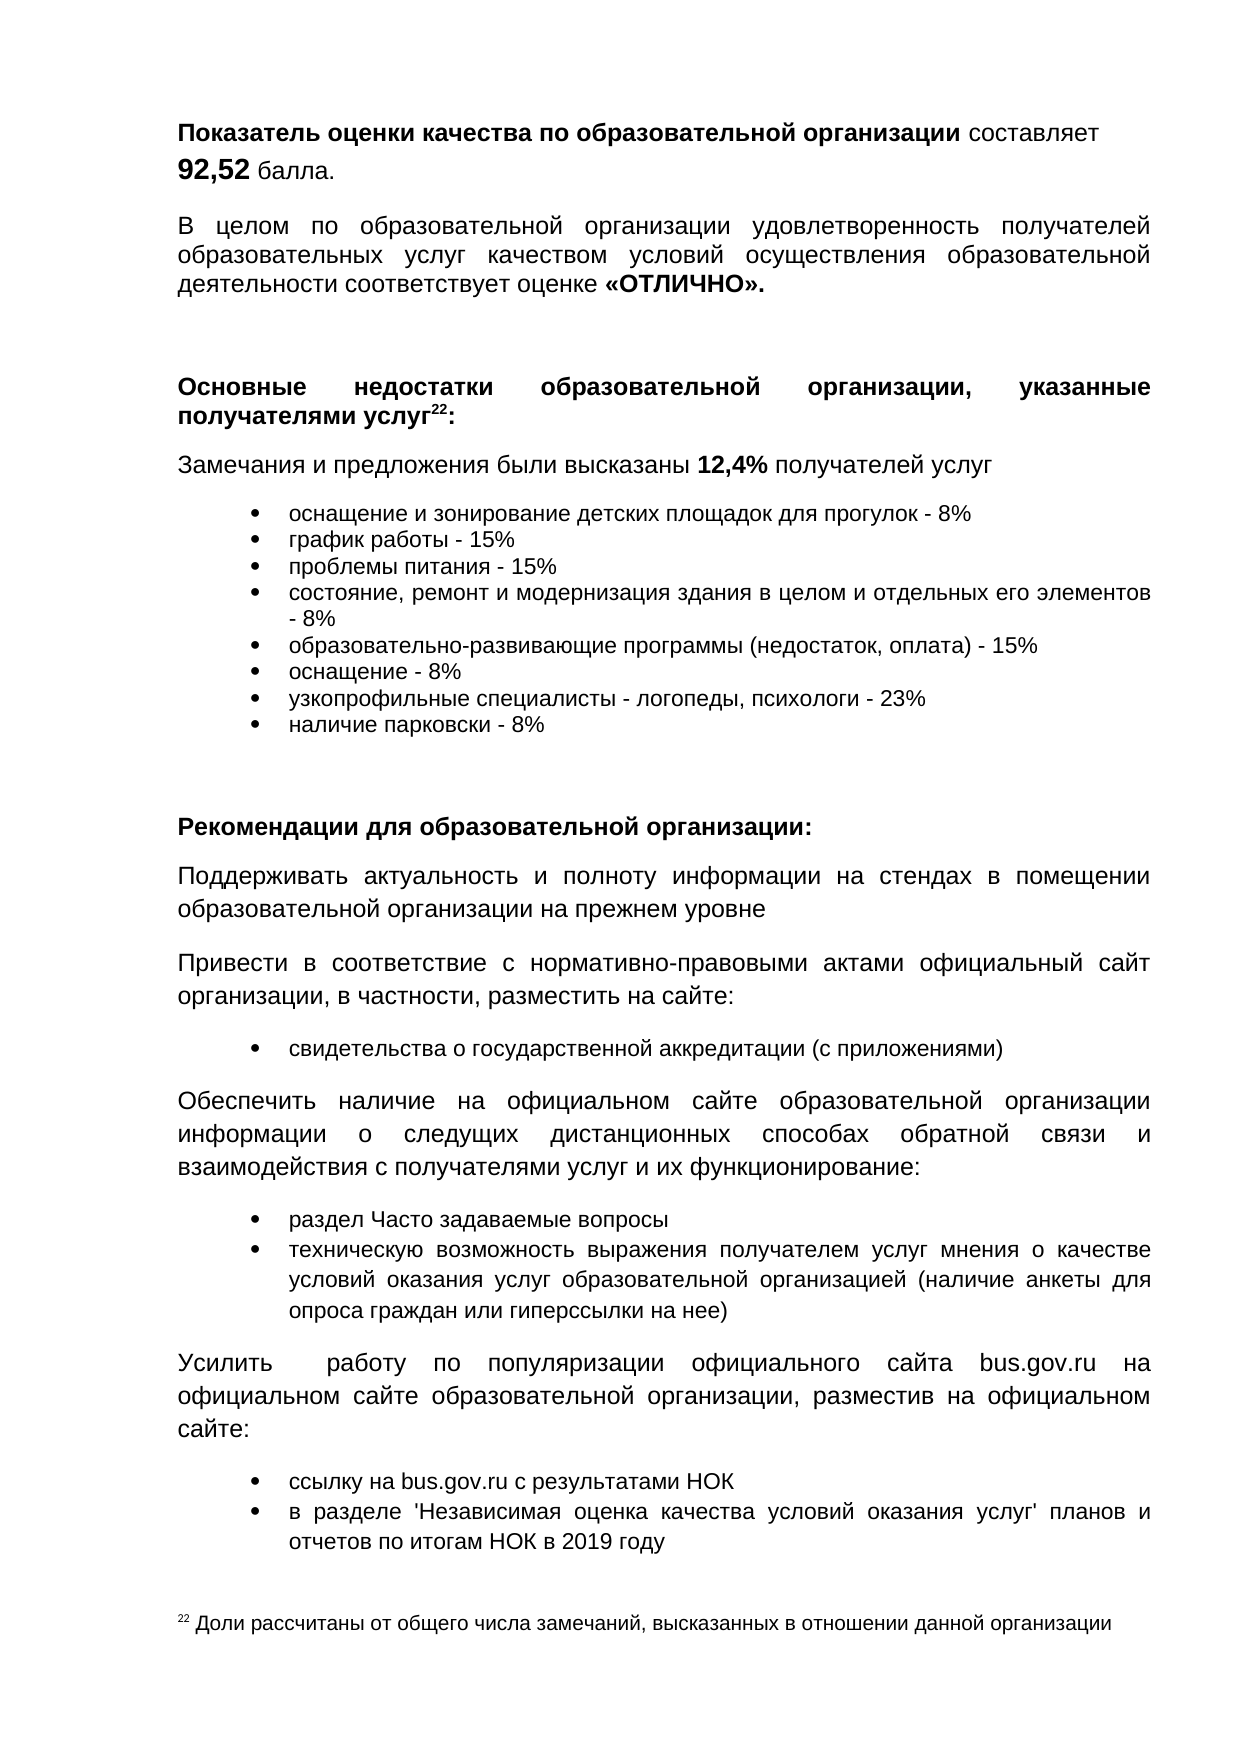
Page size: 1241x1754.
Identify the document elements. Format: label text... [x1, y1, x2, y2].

list техническую возможность выражения получателем услуг мнения о качестве условий оказания услуг образовательной организацией (наличие анкеты для опроса граждан или гиперссылки на нее) [251, 1236, 1152, 1323]
text В целом по образовательной организации удовлетворенность получателей образовательных услуг качеством условий осуществления образовательной деятельности соответствует оценке «ОТЛИЧНО». [177, 211, 1152, 297]
list раздел Часто задаваемые вопросы [251, 1206, 1152, 1232]
list ссылку на bus.gov.ru с результатами НОК [251, 1468, 1152, 1494]
list оснащение - 8% [251, 658, 1152, 684]
text Обеспечить наличие на официальном сайте образовательной организации информации о следущих дистанционных способах обратной связи и взаимодействия с получателями услуг и их функционирование: [177, 1086, 1152, 1181]
text Основные недостатки образовательной организации, указанные получателями услуг: [177, 372, 1152, 429]
text Привести в соответствие с нормативно-правовыми актами официальный сайт организации, в частности, разместить на сайте: [177, 948, 1152, 1010]
list наличие парковски - 8% [251, 711, 1152, 737]
text Замечания и предложения были высказаны 12,4% получателей услуг [177, 450, 1152, 479]
list узкопрофильные специалисты - логопеды, психологи - 23% [251, 684, 1152, 711]
text Показатель оценки качества по образовательной организации составляет 92,52 балла. [177, 118, 1152, 185]
text Рекомендации для образовательной организации: [177, 812, 1152, 841]
list образовательно-развивающие программы (недостаток, оплата) - 15% [251, 632, 1152, 658]
text Поддерживать актуальность и полноту информации на стендах в помещении образовательной организации на прежнем уровне [177, 861, 1152, 923]
text Усилить работу по популяризации официального сайта bus.gov.ru на официальном сайте образовательной организации, разместив на официальном сайте: [177, 1348, 1152, 1442]
list оснащение и зонирование детских площадок для прогулок - 8% [251, 500, 1152, 526]
list в разделе 'Независимая оценка качества условий оказания услуг' планов и отчетов по итогам НОК в 2019 году [251, 1498, 1152, 1554]
list проблемы питания - 15% [251, 553, 1152, 579]
list состояние, ремонт и модернизация здания в целом и отдельных его элементов - 8% [251, 579, 1152, 632]
list график работы - 15% [251, 526, 1152, 553]
list свидетельства о государственной аккредитации (с приложениями) [251, 1035, 1152, 1061]
